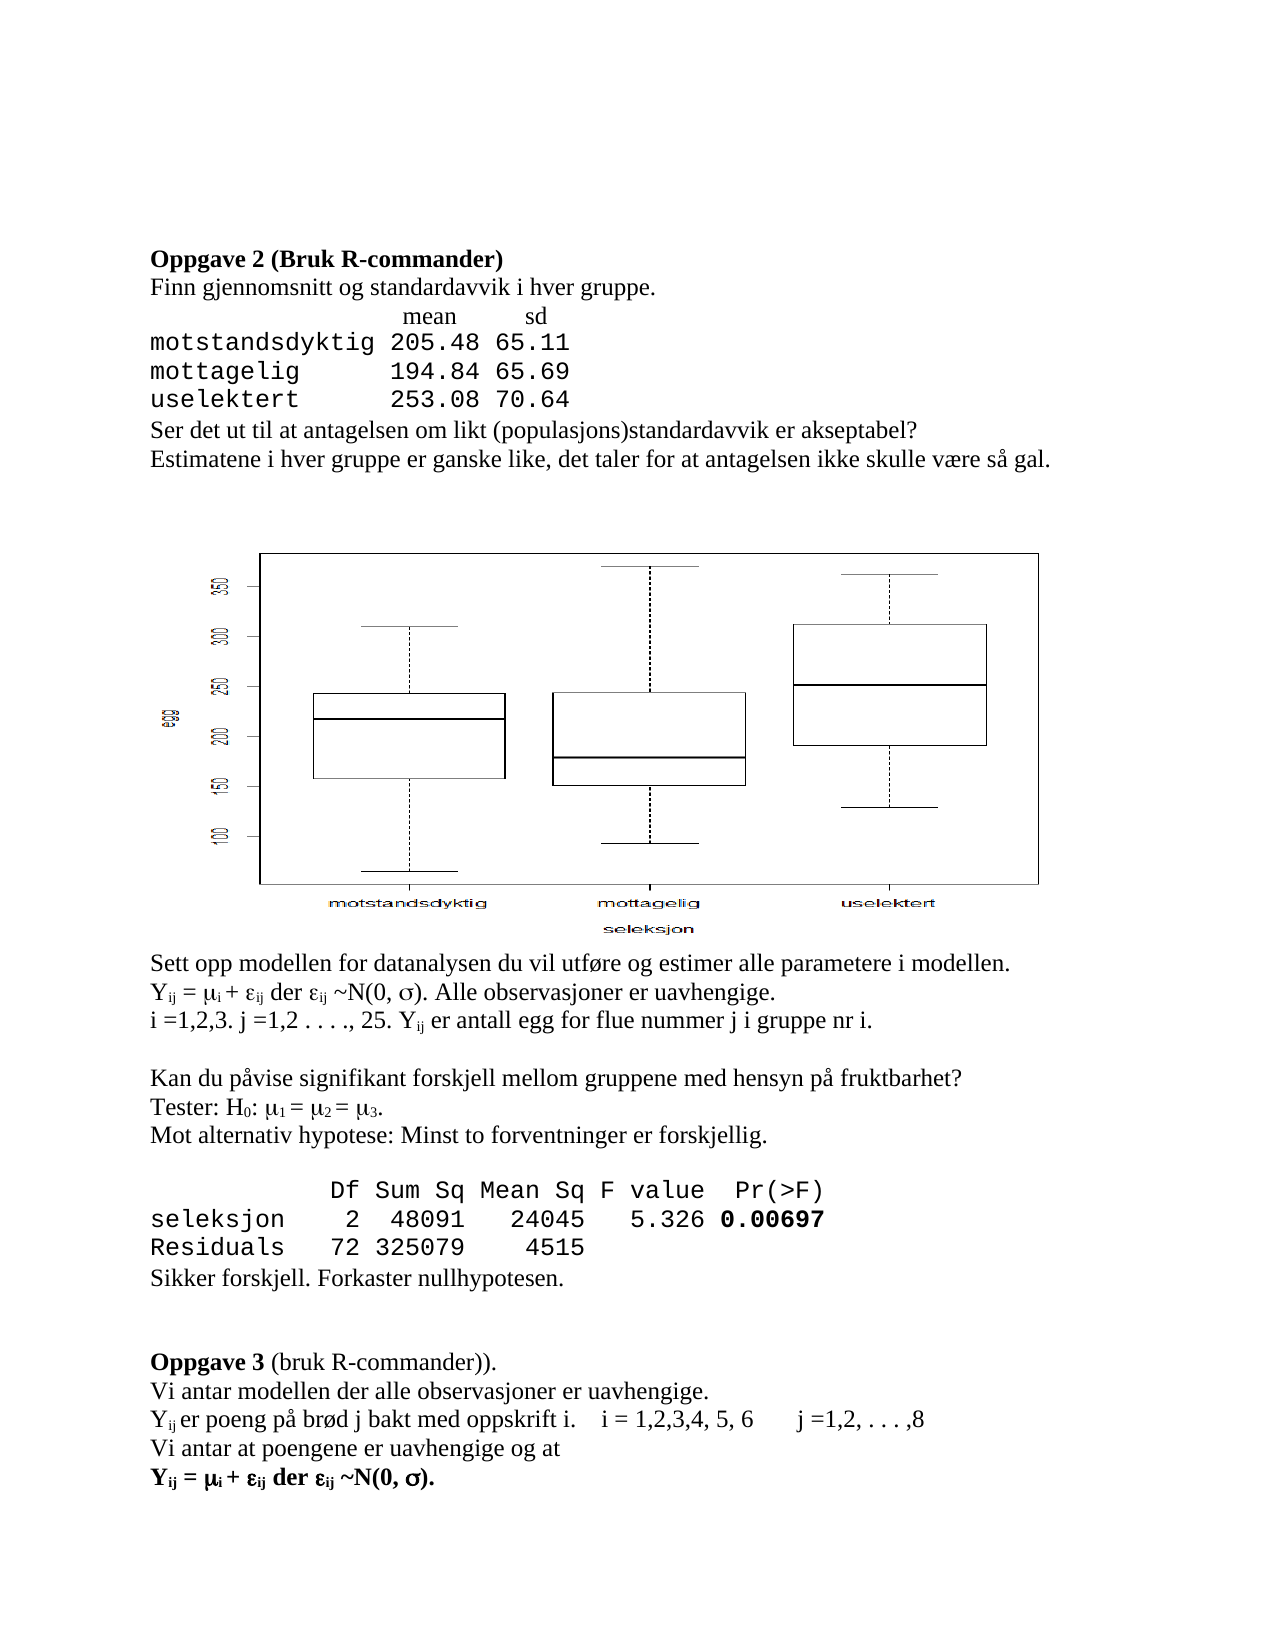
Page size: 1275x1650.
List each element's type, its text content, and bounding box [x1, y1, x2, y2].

text Tester: H0: 1 = 2 = 3. [150, 1092, 1125, 1121]
text Ser det ut til at antagelsen om likt (populasjons)standardavvik er akseptabel? [150, 415, 1125, 444]
text seleksjon 2 48091 24045 5.326 0.00697 [150, 1206, 1125, 1235]
text Residuals 72 325079 4515 [150, 1235, 1125, 1263]
text Yij = i + ij der ij ~N(0, ). Alle observasjoner er uavhengige. [150, 977, 1125, 1006]
text Oppgave 2 (Bruk R-commander) [150, 244, 1125, 272]
text i =1,2,3. j =1,2 . . . ., 25. Yij er antall egg for flue nummer j i gruppe nr i. [150, 1006, 1125, 1034]
text Yij er poeng på brød j bakt med oppskrift i. i = 1,2,3,4, 5, 6 j =1,2, . . . ,8 [150, 1404, 1125, 1433]
text mottagelig 194.84 65.69 [150, 358, 1125, 387]
text Estimatene i hver gruppe er ganske like, det taler for at antagelsen ikke skulle være så gal. [150, 444, 1125, 472]
text Sett opp modellen for datanalysen du vil utføre og estimer alle parametere i modellen. [150, 948, 1125, 977]
text Finn gjennomsnitt og standardavvik i hver gruppe. [150, 272, 1125, 301]
text Vi antar at poengene er uavhengige og at [150, 1433, 1125, 1462]
text Kan du påvise signifikant forskjell mellom gruppene med hensyn på fruktbarhet? [150, 1063, 1125, 1092]
text Mot alternativ hypotese: Minst to forventninger er forskjellig. [150, 1121, 1125, 1149]
text motstandsdyktig 205.48 65.11 [150, 330, 1125, 358]
text Sikker forskjell. Forkaster nullhypotesen. [150, 1263, 1125, 1292]
text Vi antar modellen der alle observasjoner er uavhengige. [150, 1376, 1125, 1404]
text Yij = i + ij der ij ~N(0, ). [150, 1462, 1125, 1491]
text mean sd [297, 301, 1125, 330]
text uselektert 253.08 70.64 [150, 387, 1125, 415]
text Oppgave 3 (bruk R-commander)). [150, 1347, 1125, 1376]
text Df Sum Sq Mean Sq F value Pr(>F) [150, 1178, 1125, 1206]
picture [150, 501, 1096, 949]
